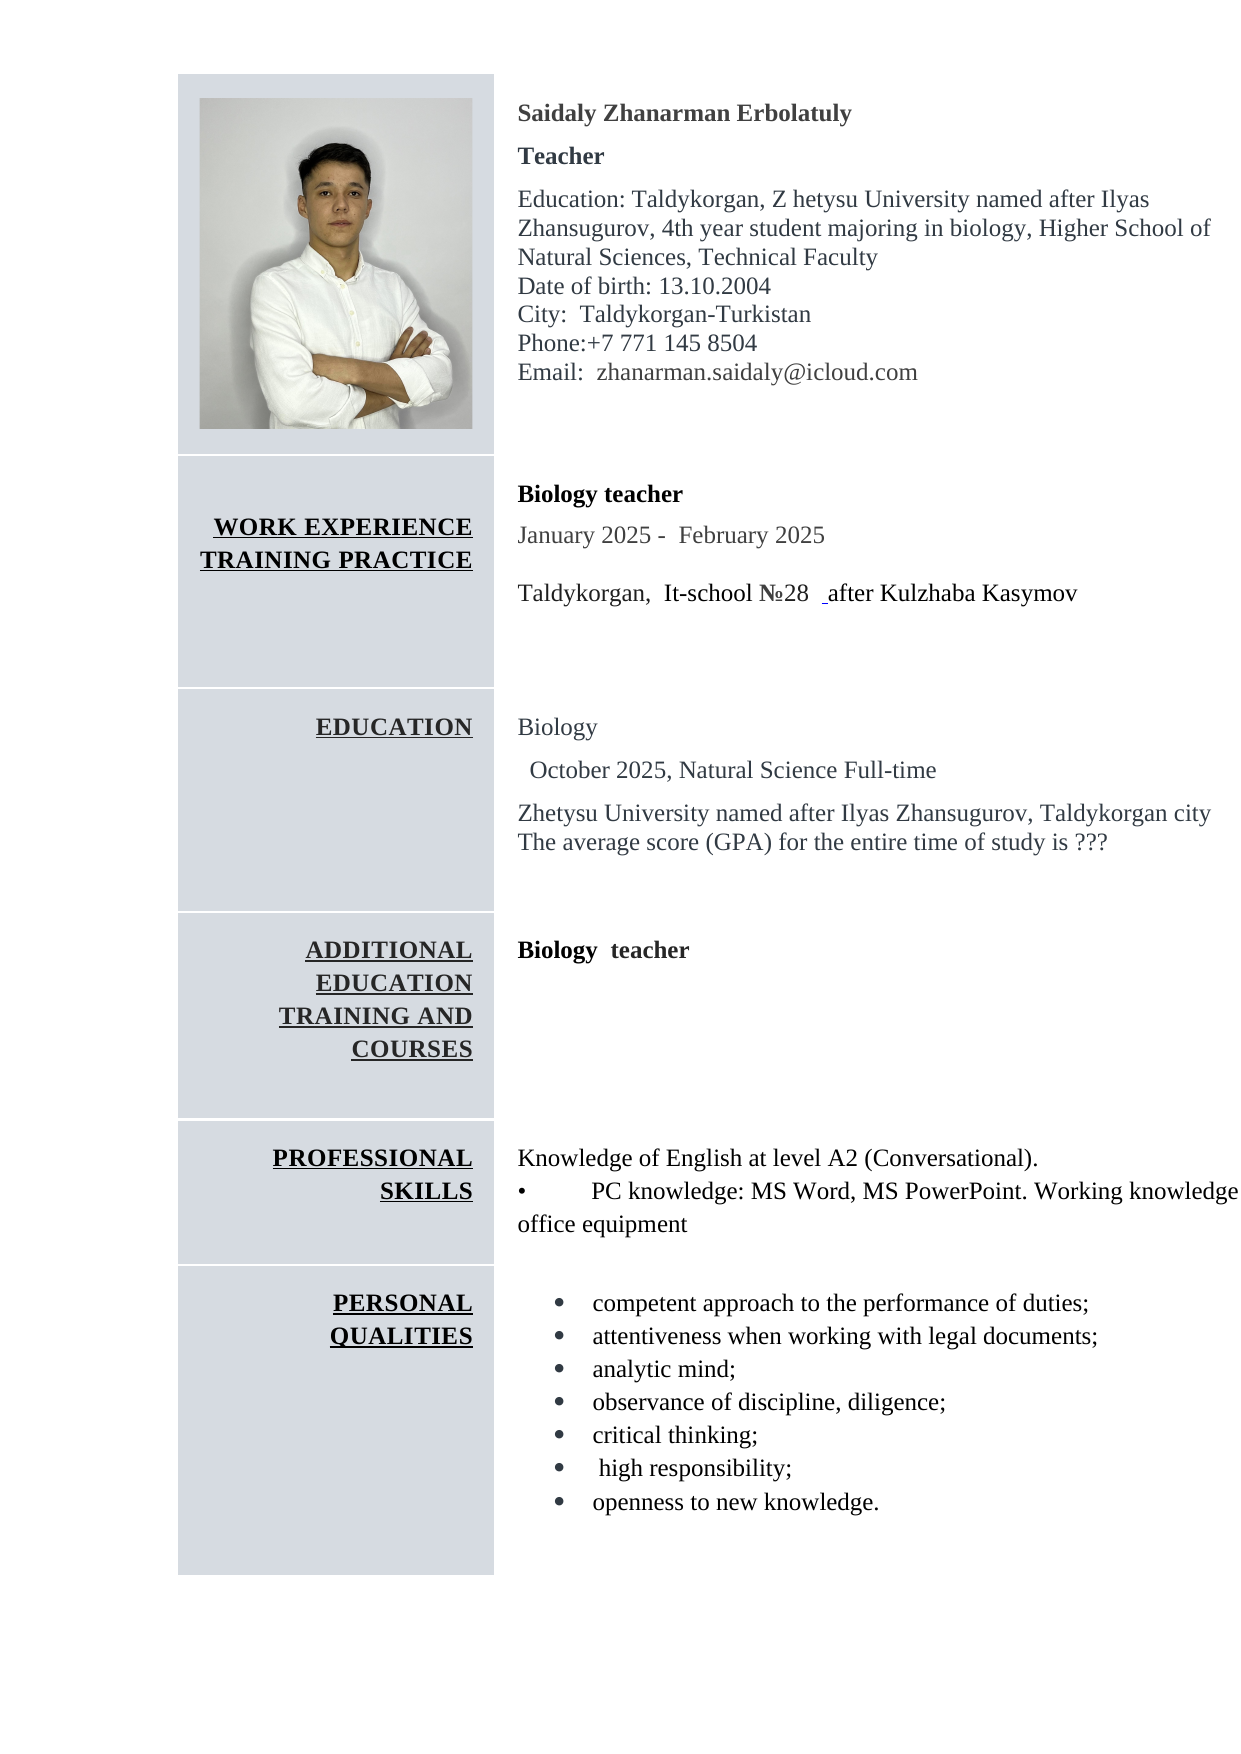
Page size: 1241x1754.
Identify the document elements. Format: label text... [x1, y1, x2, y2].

picture [199, 98, 473, 429]
table_cell WORK EXPERIENCE TRAINING PRACTICE [178, 456, 494, 687]
table_cell Knowledge of English at level A2 (Conversational). • PC knowledge: MS Word, MS PowerPoint. Working knowledge of office equipment [496, 1121, 1239, 1264]
table_cell Biology October 2025, Natural Science Full-time Zhetysu University named after Ilyas Zhansugurov, Taldykorgan city The average score (GPA) for the entire time of study is ??? [496, 689, 1239, 911]
table_cell PROFESSIONAL SKILLS [178, 1121, 494, 1264]
table_cell PERSONAL QUALITIES [178, 1266, 494, 1575]
table_cell Biology teacher January 2025 - February 2025 Taldykorgan, It-school №28 after Kulzhaba Kasymov [496, 456, 1239, 687]
table_header Saidaly Zhanarman Erbolatuly Teacher Education: Taldykorgan, Z hetysu University named after Ilyas Zhansugurov, 4th year student majoring in biology, Higher School of Natural Sciences, Technical Faculty Date of birth: 13.10.2004 City: Taldykorgan-Turkistan Phone:+7 771 145 8504 Email: zhanarman.saidaly@icloud.com [496, 76, 1239, 454]
table_cell competent approach to the performance of duties; attentiveness when working with legal documents; analytic mind; observance of discipline, diligence; critical thinking; high responsibility; openness to new knowledge. [496, 1266, 1239, 1575]
table_cell ADDITIONAL EDUCATION TRAINING AND COURSES [178, 913, 494, 1118]
table_cell EDUCATION [178, 689, 494, 911]
table_cell Biology teacher [496, 913, 1239, 1118]
table_header [178, 74, 494, 454]
